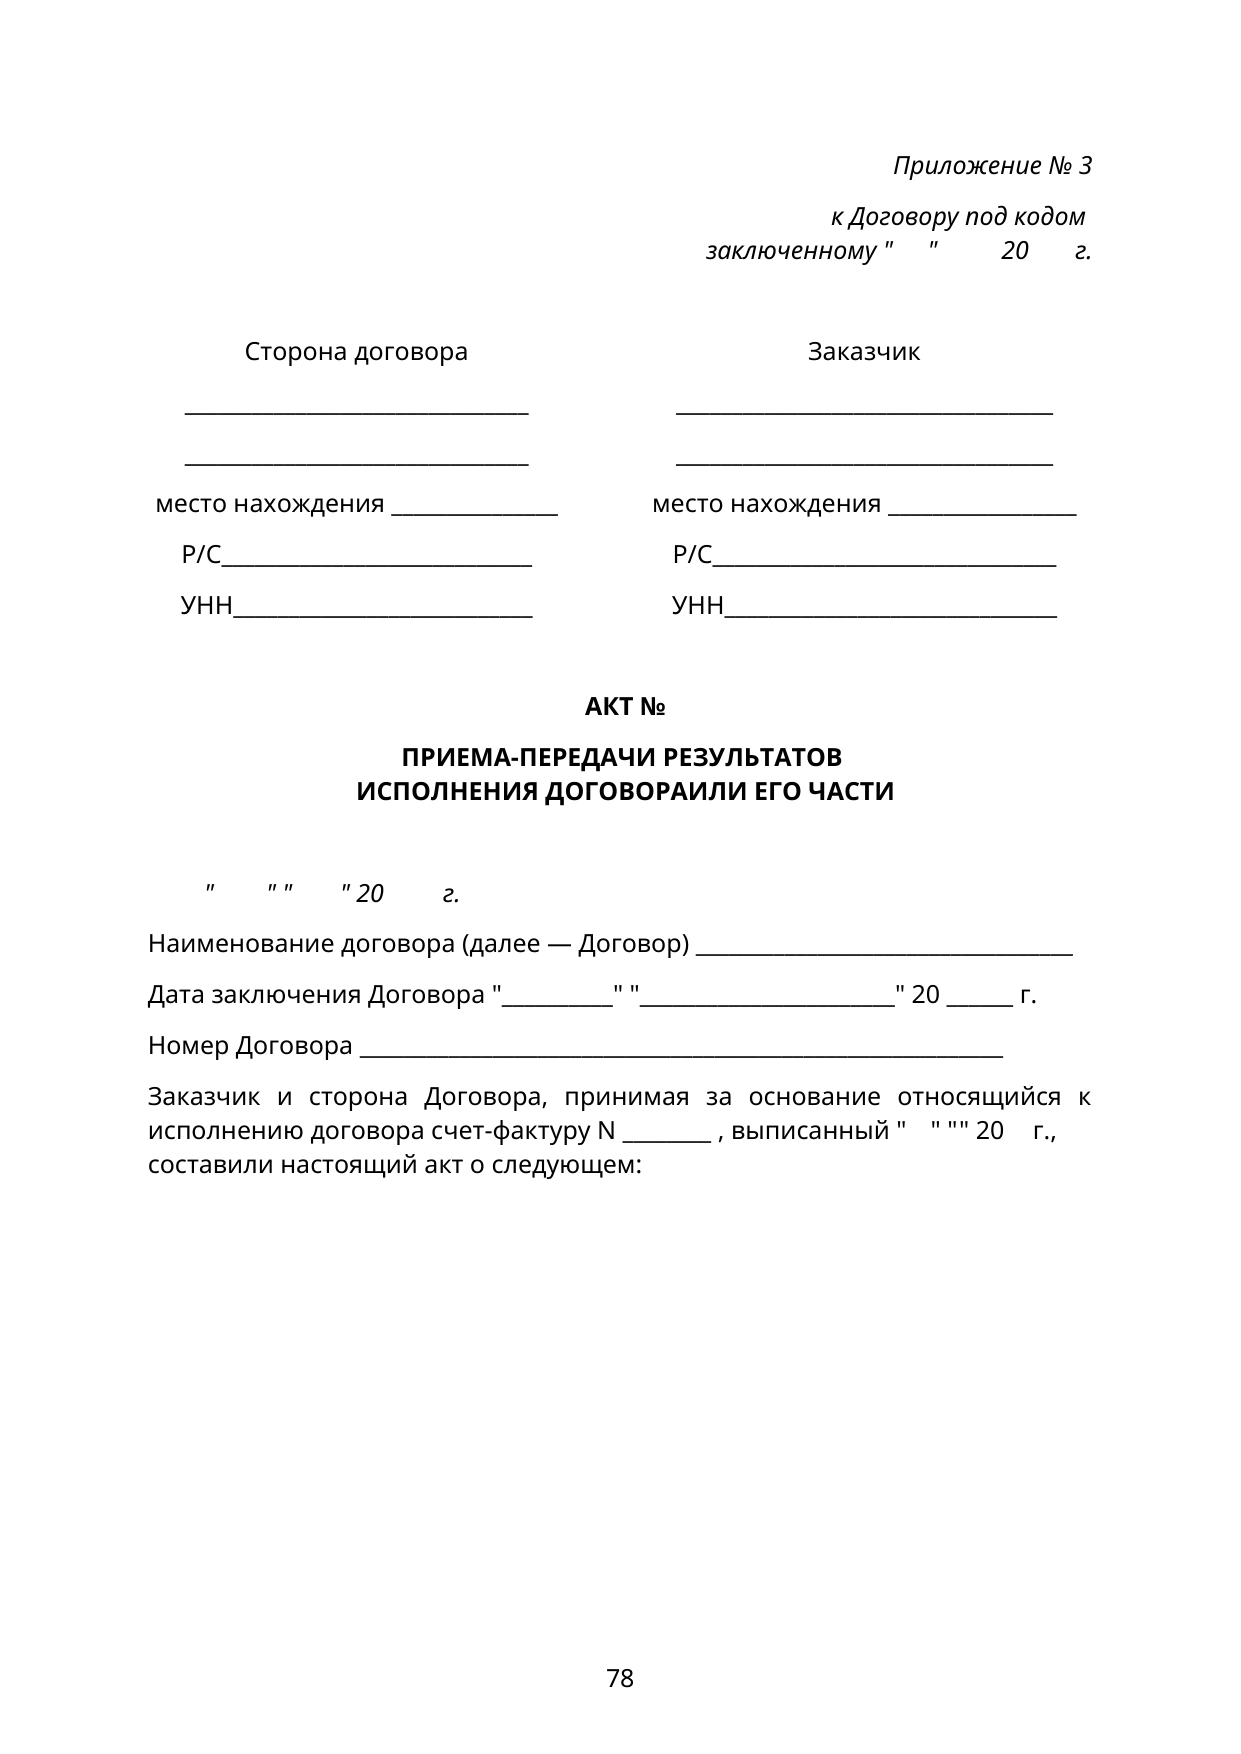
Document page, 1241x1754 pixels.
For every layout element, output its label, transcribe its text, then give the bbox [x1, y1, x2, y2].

text к Договору под кодом заключенному " " 20 г. [148, 198, 1092, 267]
text Заказчик и сторона Договора, принимая за основание относящийся к исполнению договора счет-фактуру N ________ , выписанный " " " " 20 г., составили настоящий акт о следующем: [148, 1078, 1092, 1180]
text Наименование договора (далее — Договор) __________________________________ [148, 926, 1092, 960]
table_header Заказчик __________________________________ __________________________________ место нахождения _________________ Р/С_______________________________ УНН______________________________ [601, 334, 1128, 638]
text АКТ № [207, 689, 1044, 723]
text Приложение № 3 [148, 148, 1092, 182]
text Дата заключения Договора "__________" "_______________________" 20 ______ г. [148, 977, 1092, 1011]
text ПРИЕМА-ПЕРЕДАЧИ РЕЗУЛЬТАТОВ ИСПОЛНЕНИЯ ДОГОВОРАИЛИ ЕГО ЧАСТИ [207, 740, 1044, 808]
table_header Сторона договора _______________________________ _______________________________ место нахождения _______________ Р/С____________________________ УНН___________________________ [112, 334, 601, 638]
text Номер Договора __________________________________________________________ [148, 1027, 1092, 1062]
text " " " " 20 г. [148, 875, 1092, 909]
